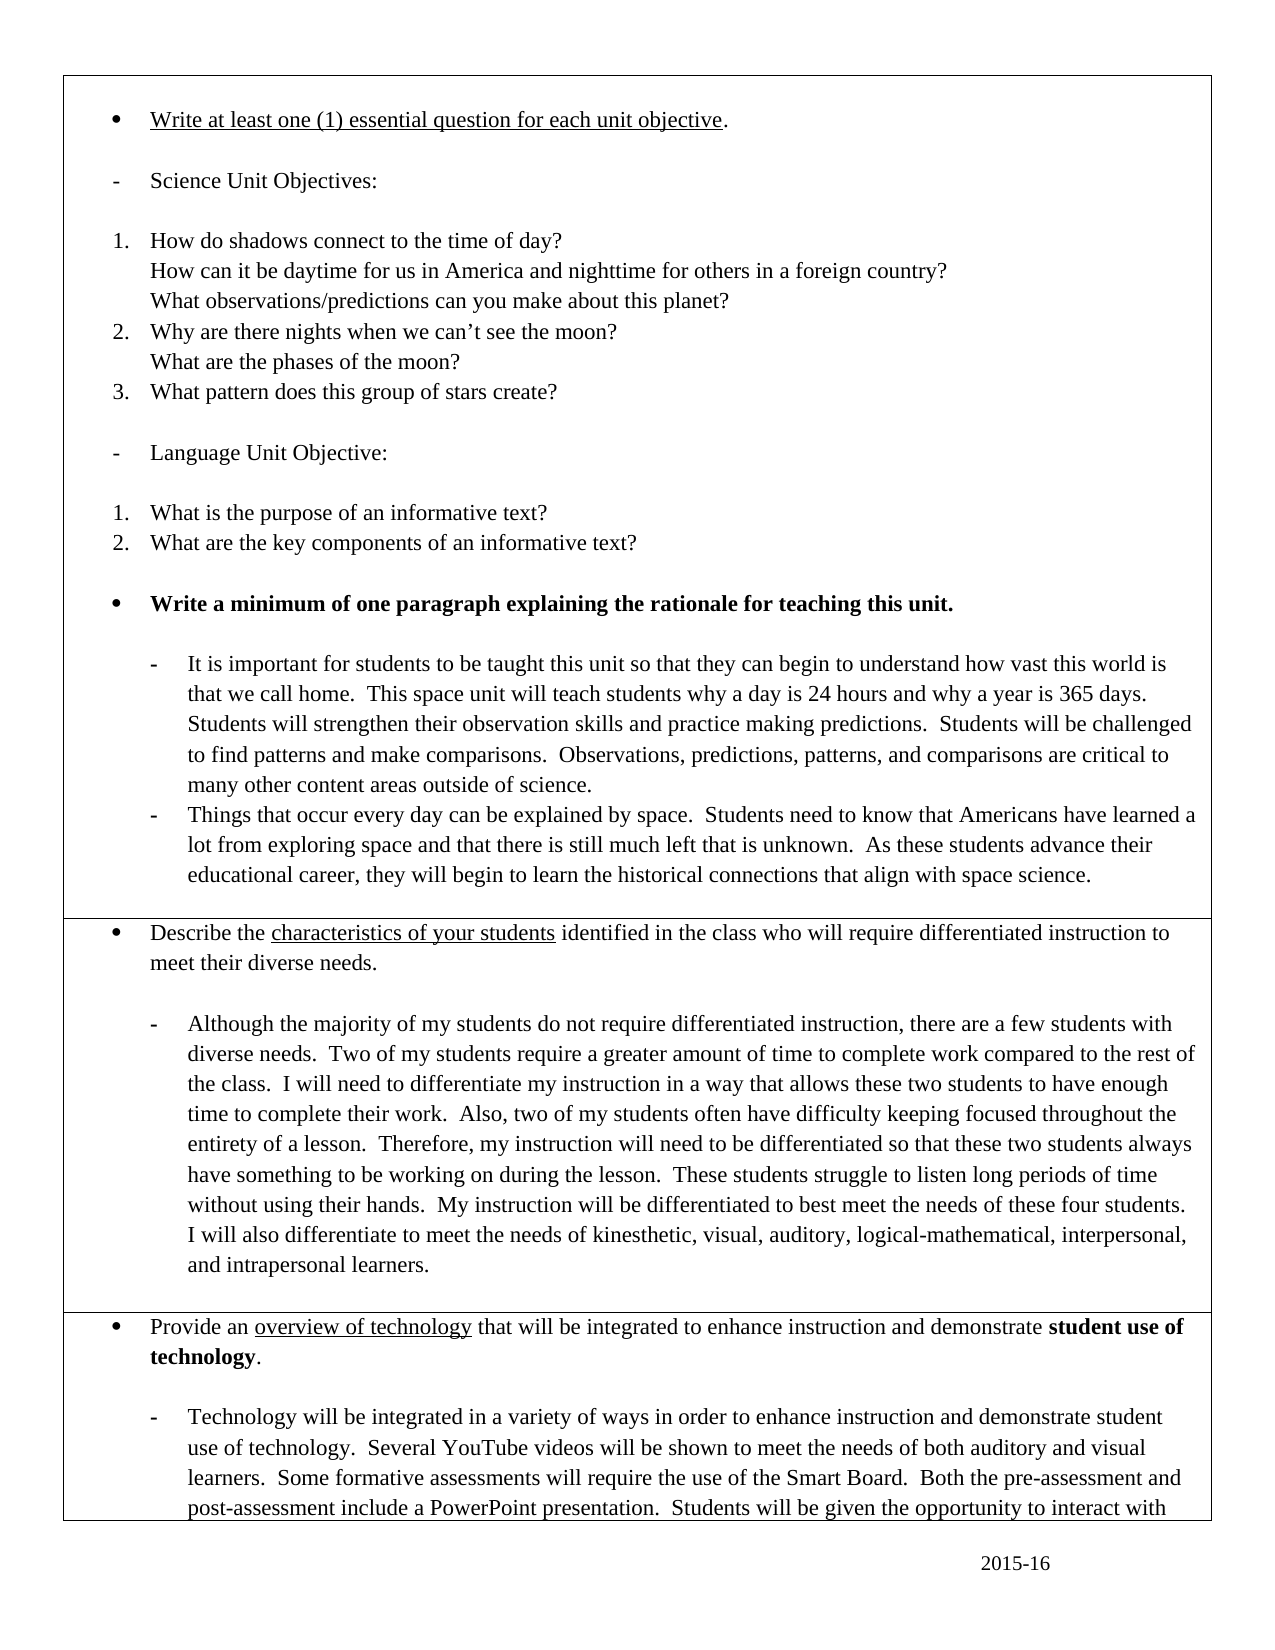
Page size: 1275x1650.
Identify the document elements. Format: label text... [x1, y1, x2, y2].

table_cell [64, 1313, 1211, 1520]
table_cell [64, 76, 1211, 918]
table_cell Describe the characteristics of your students identified in the class who will require differentiated instruction to meet their diverse needs. Although the majority of my students do not require differentiated instruction, there are a few students with diverse needs. Two of my students require a greater amount of time to complete work compared to the rest of the class. I will need to differentiate my instruction in a way that allows these two students to have enough time to complete their work. Also, two of my students often have difficulty keeping focused throughout the entirety of a lesson. Therefore, my instruction will need to be differentiated so that these two students always have something to be working on during the lesson. These students struggle to listen long periods of time without using their hands. My instruction will be differentiated to best meet the needs of these four students. I will also differentiate to meet the needs of kinesthetic, visual, auditory, logical-mathematical, interpersonal, and intrapersonal learners. [64, 919, 1211, 1312]
